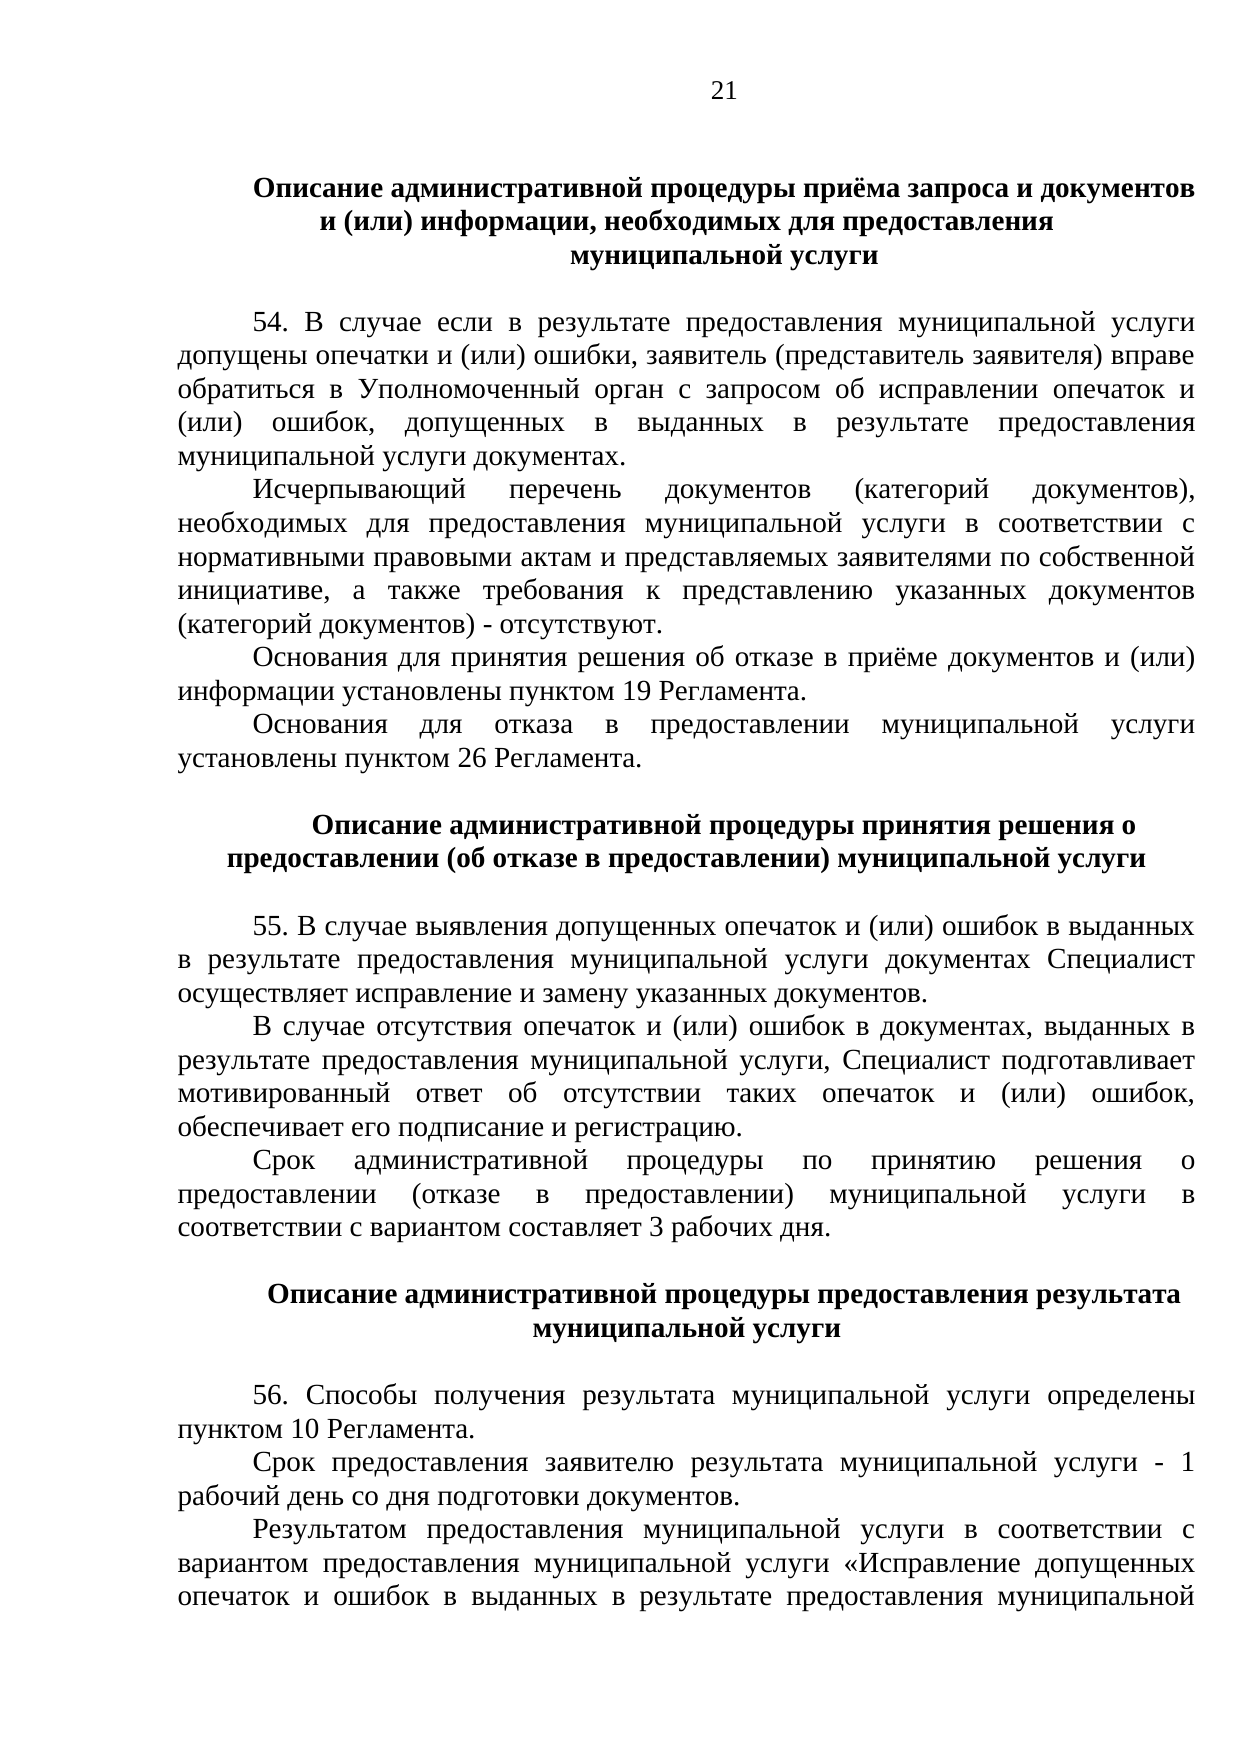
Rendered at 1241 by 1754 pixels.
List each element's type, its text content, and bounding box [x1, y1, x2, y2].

text 54. В случае если в результате предоставления муниципальной услуги допущены опечатки и (или) ошибки, заявитель (представитель заявителя) вправе обратиться в Уполномоченный орган с запросом об исправлении опечаток и (или) ошибок, допущенных в выданных в результате предоставления муниципальной услуги документах. [177, 304, 1196, 472]
subtitle Описание административной процедуры предоставления результата муниципальной услуги [177, 1277, 1196, 1344]
text 56. Способы получения результата муниципальной услуги определены пунктом 10 Регламента. [177, 1377, 1196, 1444]
text В случае отсутствия опечаток и (или) ошибок в документах, выданных в результате предоставления муниципальной услуги, Специалист подготавливает мотивированный ответ об отсутствии таких опечаток и (или) ошибок, обеспечивает его подписание и регистрацию. [177, 1008, 1196, 1142]
subtitle Описание административной процедуры приёма запроса и документов и (или) информации, необходимых для предоставления [177, 170, 1196, 237]
subtitle муниципальной услуги [177, 237, 1196, 270]
text Срок административной процедуры по принятию решения о предоставлении (отказе в предоставлении) муниципальной услуги в соответствии с вариантом составляет 3 рабочих дня. [177, 1142, 1196, 1243]
text Срок предоставления заявителю результата муниципальной услуги - 1 рабочий день со дня подготовки документов. [177, 1444, 1196, 1511]
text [177, 1511, 1196, 1612]
text Основания для отказа в предоставлении муниципальной услуги установлены пунктом 26 Регламента. [177, 706, 1196, 773]
text Исчерпывающий перечень документов (категорий документов), необходимых для предоставления муниципальной услуги в соответствии с нормативными правовыми актам и представляемых заявителями по собственной инициативе, а также требования к представлению указанных документов (категорий документов) - отсутствуют. [177, 472, 1196, 639]
subtitle Описание административной процедуры принятия решения о предоставлении (об отказе в предоставлении) муниципальной услуги [177, 807, 1196, 874]
text Основания для принятия решения об отказе в приёме документов и (или) информации установлены пунктом 19 Регламента. [177, 639, 1196, 706]
text 55. В случае выявления допущенных опечаток и (или) ошибок в выданных в результате предоставления муниципальной услуги документах Специалист осуществляет исправление и замену указанных документов. [177, 908, 1196, 1008]
